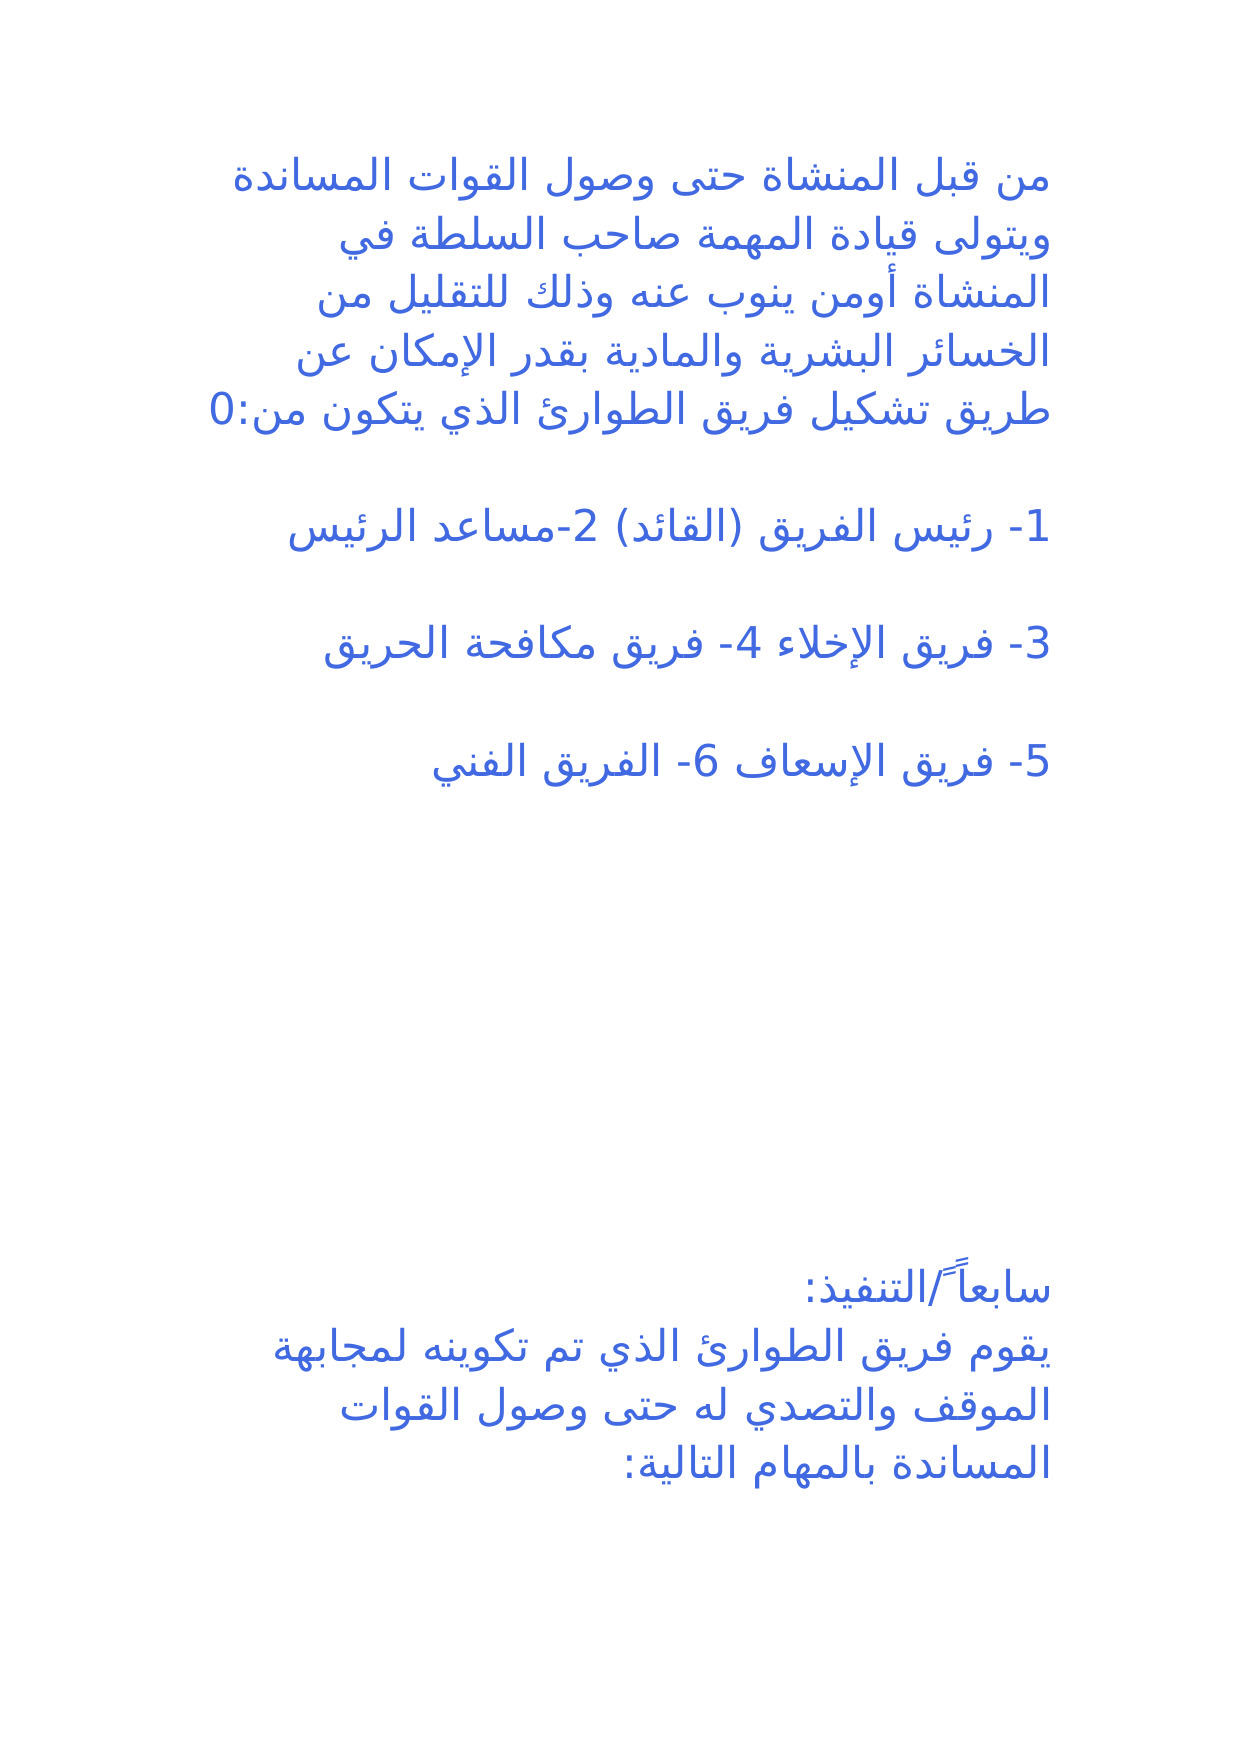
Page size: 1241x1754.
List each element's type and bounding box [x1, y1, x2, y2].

text [187, 150, 1053, 1547]
